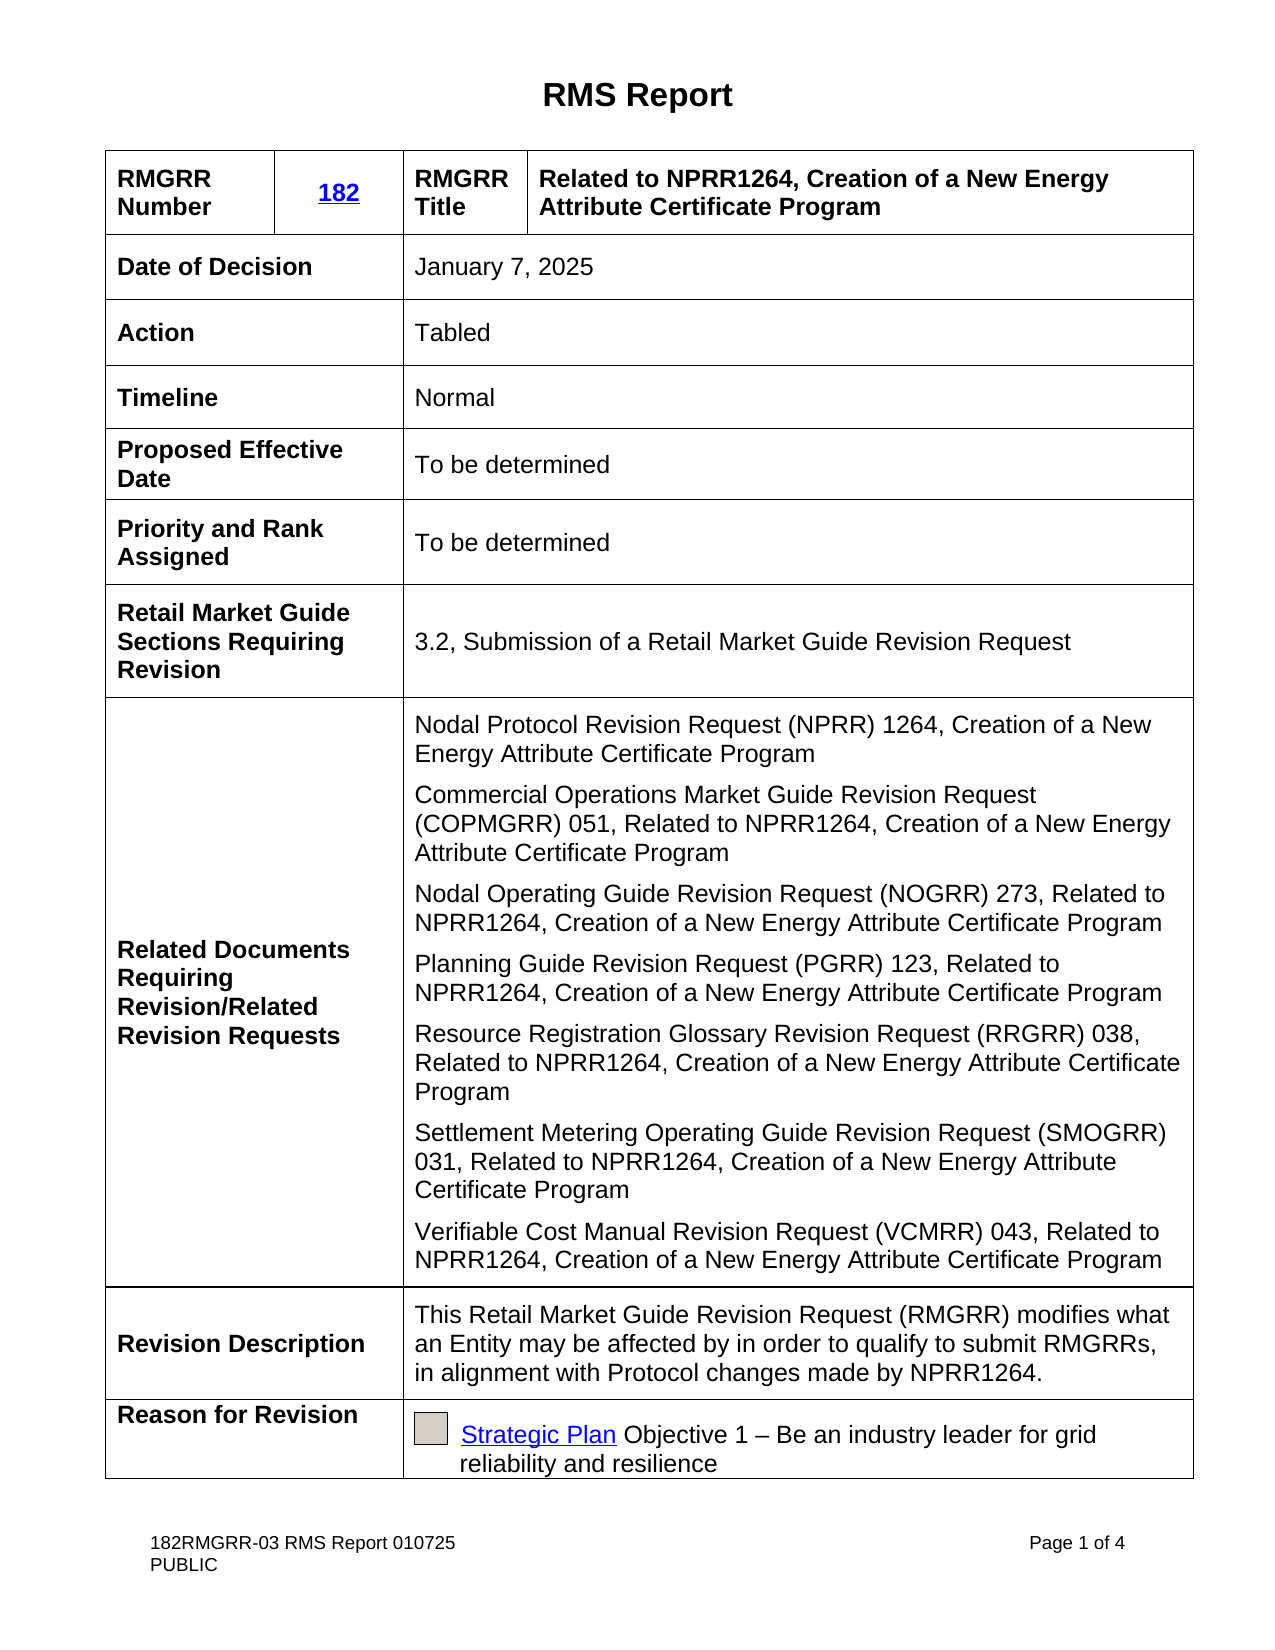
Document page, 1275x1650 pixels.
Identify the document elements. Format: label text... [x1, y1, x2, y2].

table_cell Retail Market Guide Sections Requiring Revision [106, 585, 403, 697]
table_cell Tabled [404, 300, 1193, 364]
table_cell Proposed Effective Date [106, 429, 403, 499]
table_cell This Retail Market Guide Revision Request (RMGRR) modifies what an Entity may be affected by in order to qualify to submit RMGRRs, in alignment with Protocol changes made by NPRR1264. [404, 1288, 1193, 1399]
table_header RMGRR Title [404, 151, 527, 233]
table_cell Timeline [106, 366, 403, 428]
table_cell Reason for Revision [106, 1400, 403, 1478]
table_header RMGRR Number [106, 151, 274, 233]
table_header 182 [275, 151, 403, 233]
table_cell Related Documents Requiring Revision/Related Revision Requests [106, 698, 403, 1286]
table_cell To be determined [404, 429, 1193, 499]
table_cell Date of Decision [106, 235, 403, 299]
table_cell Normal [404, 366, 1193, 428]
table_header Related to NPRR1264, Creation of a New Energy Attribute Certificate Program [528, 151, 1193, 233]
table_cell Revision Description [106, 1288, 403, 1399]
table_cell Priority and Rank Assigned [106, 500, 403, 584]
table_cell 3.2, Submission of a Retail Market Guide Revision Request [404, 585, 1193, 697]
table_cell Action [106, 300, 403, 364]
table_cell Nodal Protocol Revision Request (NPRR) 1264, Creation of a New Energy Attribute Certificate Program Commercial Operations Market Guide Revision Request (COPMGRR) 051, Related to NPRR1264, Creation of a New Energy Attribute Certificate Program Nodal Operating Guide Revision Request (NOGRR) 273, Related to NPRR1264, Creation of a New Energy Attribute Certificate Program Planning Guide Revision Request (PGRR) 123, Related to NPRR1264, Creation of a New Energy Attribute Certificate Program Resource Registration Glossary Revision Request (RRGRR) 038, Related to NPRR1264, Creation of a New Energy Attribute Certificate Program Settlement Metering Operating Guide Revision Request (SMOGRR) 031, Related to NPRR1264, Creation of a New Energy Attribute Certificate Program Verifiable Cost Manual Revision Request (VCMRR) 043, Related to NPRR1264, Creation of a New Energy Attribute Certificate Program [404, 698, 1193, 1286]
table_cell January 7, 2025 [404, 235, 1193, 299]
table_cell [404, 1400, 1193, 1478]
table_cell To be determined [404, 500, 1193, 584]
